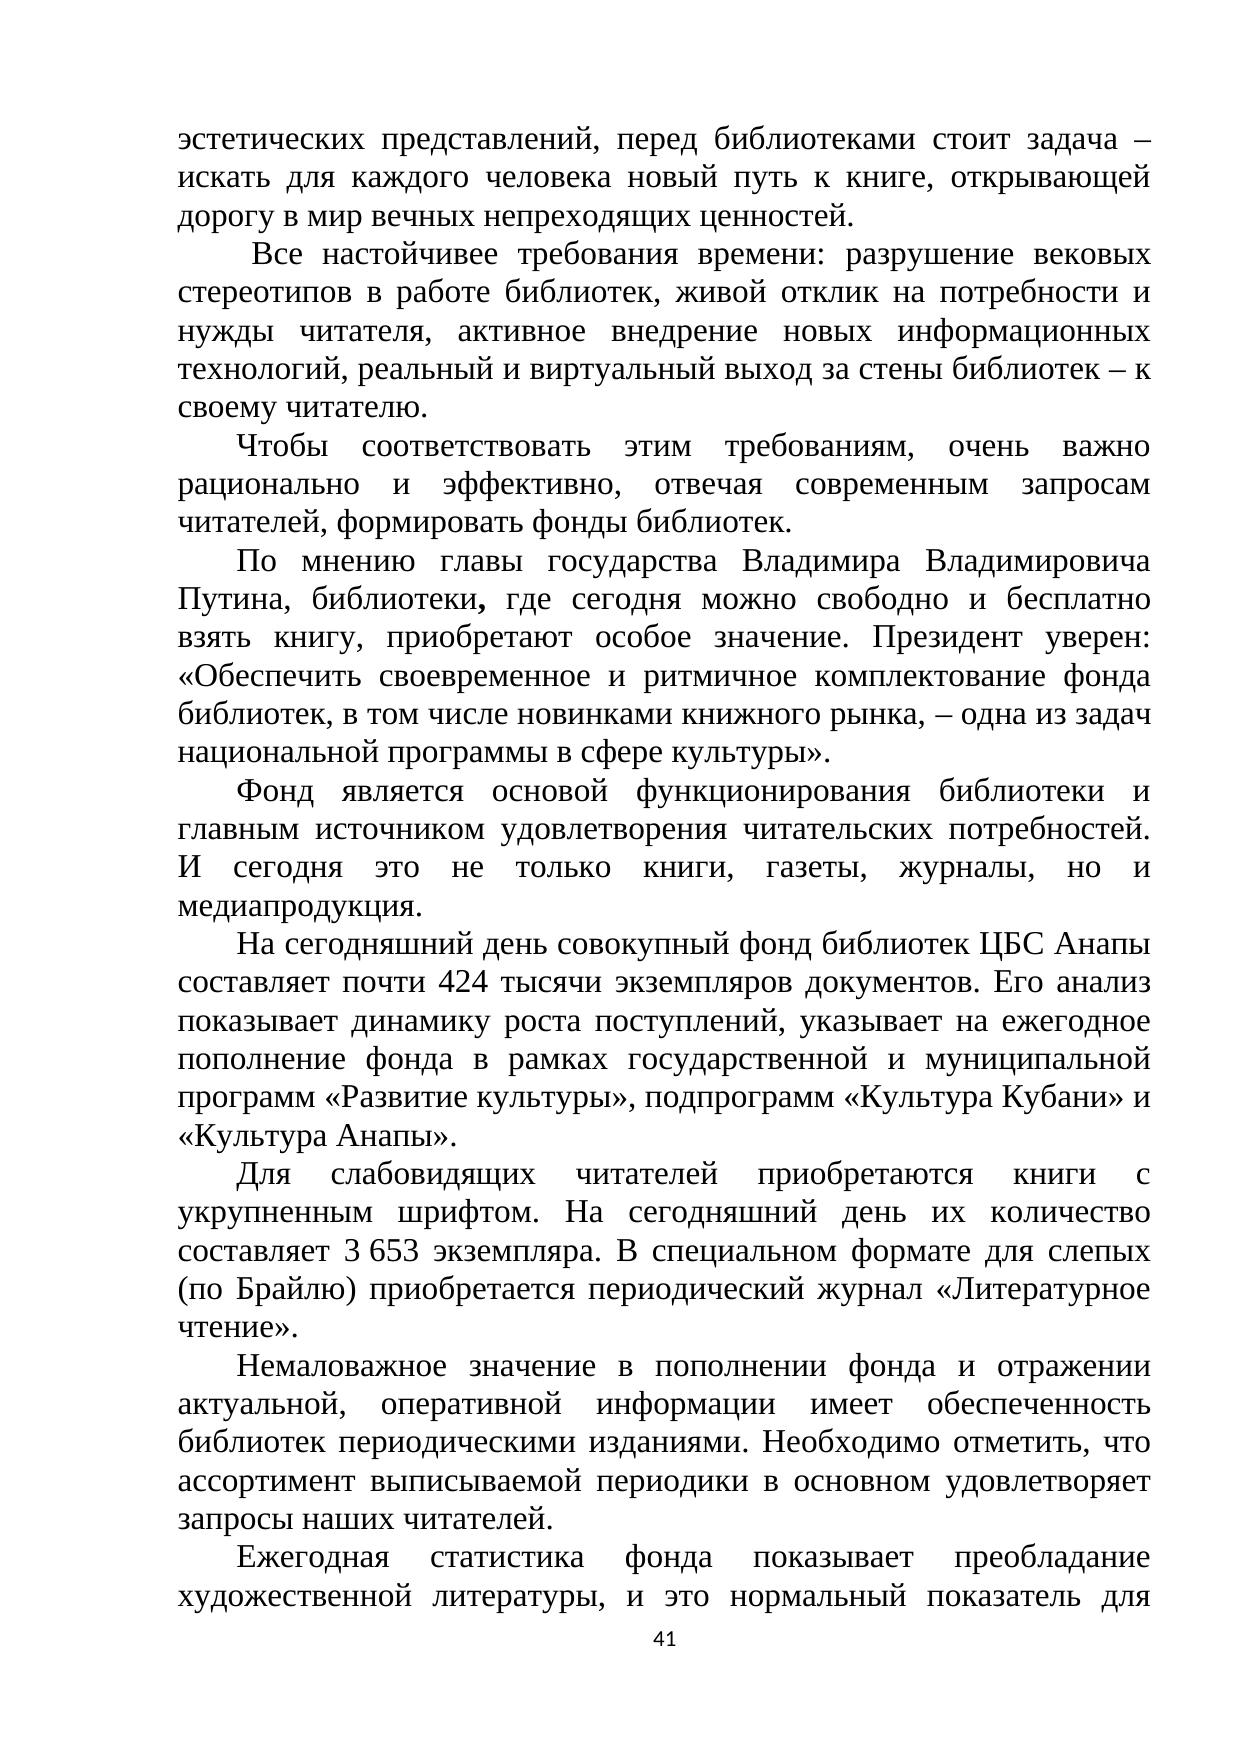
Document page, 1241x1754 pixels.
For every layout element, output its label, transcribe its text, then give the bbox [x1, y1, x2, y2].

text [177, 118, 1152, 233]
text Немаловажное значение в пополнении фонда и отражении актуальной, оперативной информации имеет обеспеченность библиотек периодическими изданиями. Необходимо отметить, что ассортимент выписываемой периодики в основном удовлетворяет запросы наших читателей. [177, 1345, 1152, 1536]
text На сегодняшний день совокупный фонд библиотек ЦБС Анапы составляет почти 424 тысячи экземпляров документов. Его анализ показывает динамику роста поступлений, указывает на ежегодное пополнение фонда в рамках государственной и муниципальной программ «Развитие культуры», подпрограмм «Культура Кубани» и «Культура Анапы». [177, 923, 1152, 1153]
text Чтобы соответствовать этим требованиям, очень важно рационально и эффективно, отвечая современным запросам читателей, формировать фонды библиотек. [177, 425, 1152, 540]
text Все настойчивее требования времени: разрушение вековых стереотипов в работе библиотек, живой отклик на потребности и нужды читателя, активное внедрение новых информационных технологий, реальный и виртуальный выход за стены библиотек – к своему читателю. [177, 233, 1152, 425]
text По мнению главы государства Владимира Владимировича Путина, библиотеки, где сегодня можно свободно и бесплатно взять книгу, приобретают особое значение. Президент уверен: «Обеспечить своевременное и ритмичное комплектование фонда библиотек, в том числе новинками книжного рынка, – одна из задач национальной программы в сфере культуры». [177, 540, 1152, 770]
text Для слабовидящих читателей приобретаются книги с укрупненным шрифтом. На сегодняшний день их количество составляет 3 653 экземпляра. В специальном формате для слепых (по Брайлю) приобретается периодический журнал «Литературное чтение». [177, 1153, 1152, 1345]
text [177, 1536, 1152, 1613]
text Фонд является основой функционирования библиотеки и главным источником удовлетворения читательских потребностей. И сегодня это не только книги, газеты, журналы, но и медиапродукция. [177, 770, 1152, 923]
